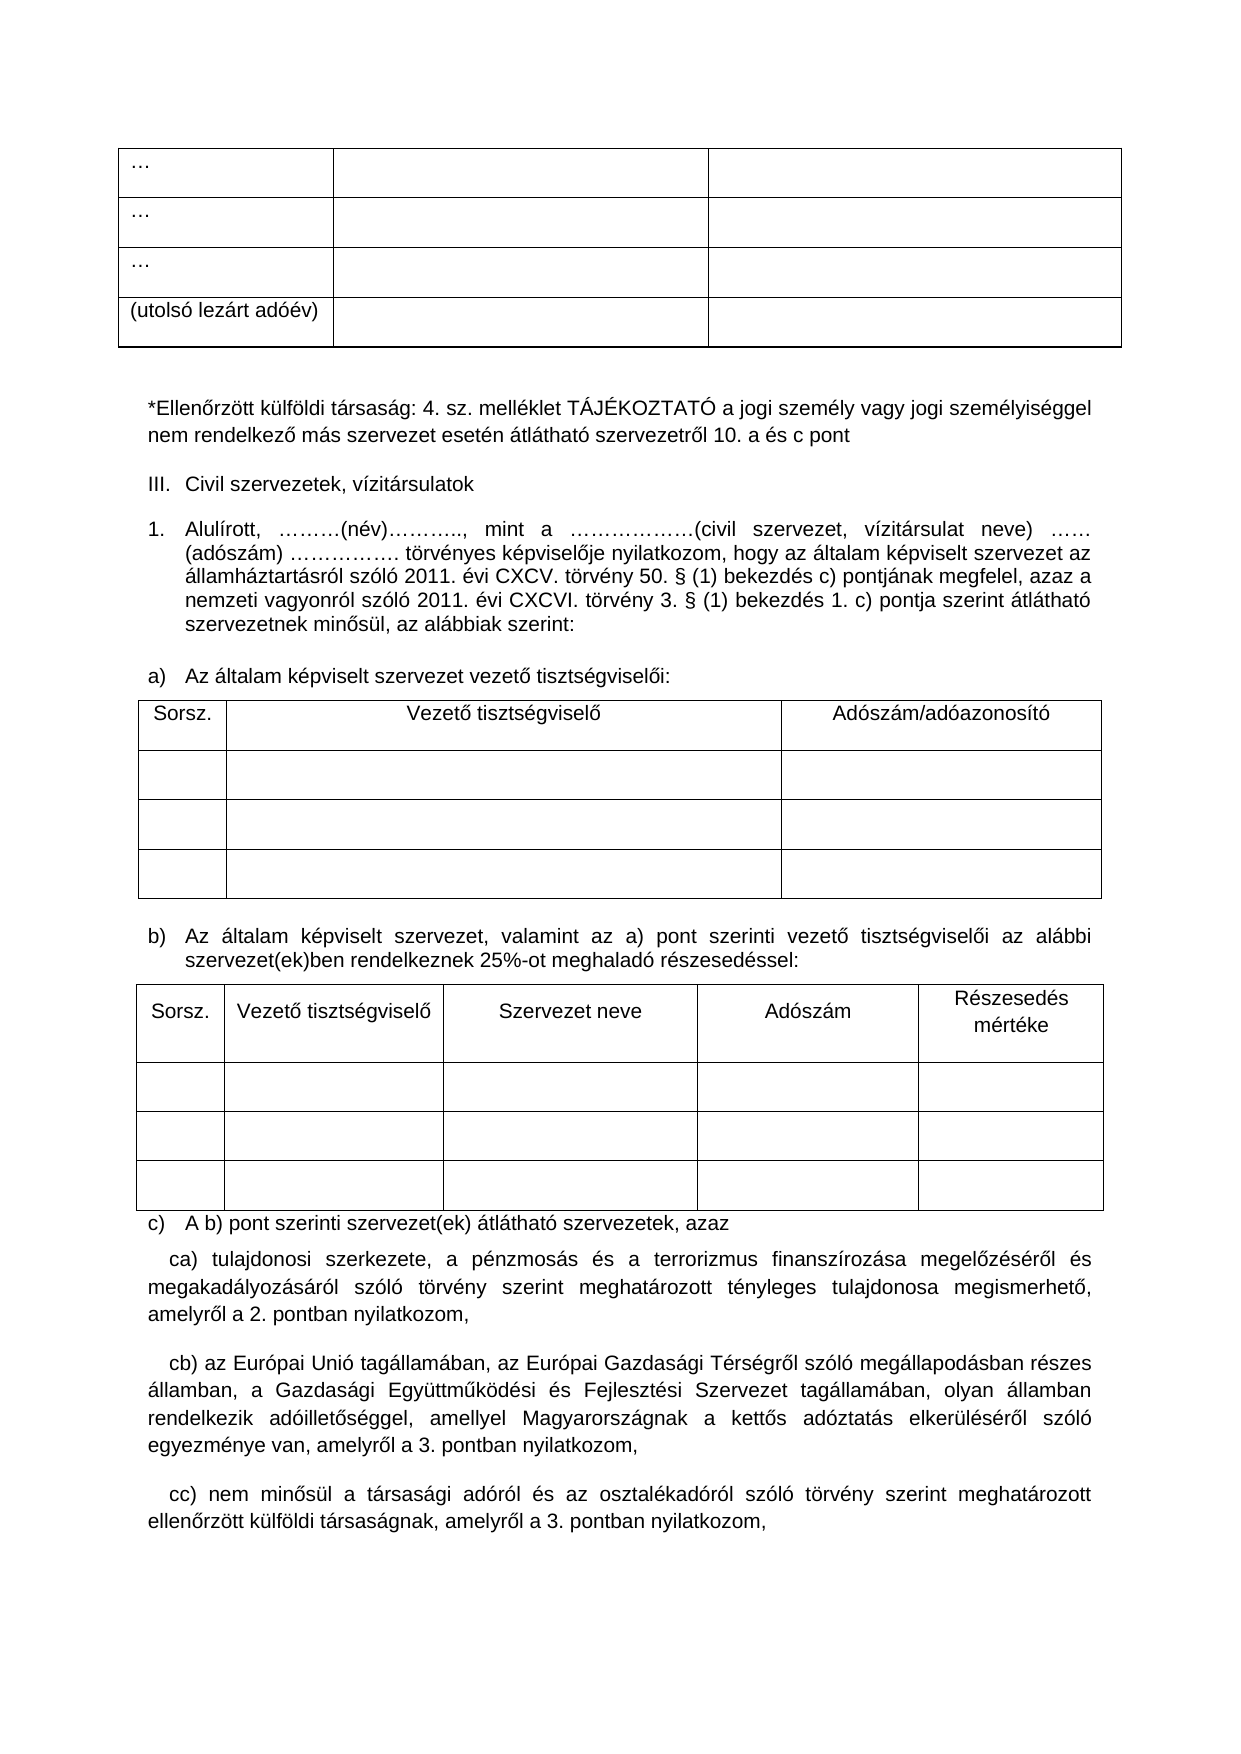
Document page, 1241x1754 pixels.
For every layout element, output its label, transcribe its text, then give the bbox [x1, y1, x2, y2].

table_cell … [119, 149, 333, 197]
table_cell [334, 298, 708, 346]
table_header Sorsz. [137, 985, 224, 1062]
table_cell … [119, 248, 333, 297]
table_header Adószám/adóazonosító [782, 701, 1101, 750]
table_cell … [119, 198, 333, 247]
table_header Adószám [698, 985, 918, 1062]
table_cell [709, 198, 1121, 247]
table_cell [919, 1112, 1103, 1160]
table_cell [139, 800, 226, 848]
table_cell [698, 1063, 918, 1111]
table_cell [782, 800, 1101, 848]
list Civil szervezetek, vízitársulatok [148, 472, 1093, 496]
table_header Vezető tisztségviselő [227, 701, 781, 750]
text cb) az Európai Unió tagállamában, az Európai Gazdasági Térségről szóló megállapodásban részes államban, a Gazdasági Együttműködési és Fejlesztési Szervezet tagállamában, olyan államban rendelkezik adóilletőséggel, amellyel Magyarországnak a kettős adóztatás elkerüléséről szóló egyezménye van, amelyről a 3. pontban nyilatkozom, [148, 1351, 1093, 1457]
table_cell [334, 198, 708, 247]
table_cell [227, 850, 781, 898]
table_cell [919, 1161, 1103, 1210]
table_cell (utolsó lezárt adóév) [119, 298, 333, 346]
table_header Szervezet neve [444, 985, 697, 1062]
text ca) tulajdonosi szerkezete, a pénzmosás és a terrorizmus finanszírozása megelőzéséről és megakadályozásáról szóló törvény szerint meghatározott tényleges tulajdonosa megismerhető, amelyről a 2. pontban nyilatkozom, [148, 1247, 1093, 1326]
table_cell [334, 149, 708, 197]
text *Ellenőrzött külföldi társaság: 4. sz. melléklet TÁJÉKOZTATÓ a jogi személy vagy jogi személyiséggel nem rendelkező más szervezet esetén átlátható szervezetről 10. a és c pont [148, 396, 1093, 447]
table_cell [444, 1161, 697, 1210]
table_cell [227, 751, 781, 799]
table_cell [225, 1112, 443, 1160]
table_cell [782, 850, 1101, 898]
list Az általam képviselt szervezet, valamint az a) pont szerinti vezető tisztségviselői az alábbi szervezet(ek)ben rendelkeznek 25%-ot meghaladó részesedéssel: [148, 924, 1093, 972]
table_cell [137, 1112, 224, 1160]
table_cell [444, 1112, 697, 1160]
table_cell [919, 1063, 1103, 1111]
list Az általam képviselt szervezet vezető tisztségviselői: [148, 664, 1093, 688]
table_cell [139, 850, 226, 898]
table_cell [334, 248, 708, 297]
table_header Vezető tisztségviselő [225, 985, 443, 1062]
table_cell [782, 751, 1101, 799]
table_cell [698, 1161, 918, 1210]
text cc) nem minősül a társasági adóról és az osztalékadóról szóló törvény szerint meghatározott ellenőrzött külföldi társaságnak, amelyről a 3. pontban nyilatkozom, [148, 1481, 1093, 1533]
table_cell [709, 298, 1121, 346]
list A b) pont szerinti szervezet(ek) átlátható szervezetek, azaz [148, 1211, 1093, 1235]
table_cell [709, 149, 1121, 197]
table_cell [444, 1063, 697, 1111]
table_cell [709, 248, 1121, 297]
table_cell [139, 751, 226, 799]
table_cell [698, 1112, 918, 1160]
table_cell [225, 1161, 443, 1210]
list Alulírott, ………(név)……….., mint a ………………(civil szervezet, vízitársulat neve) ……(adószám) ……………. törvényes képviselője nyilatkozom, hogy az általam képviselt szervezet az államháztartásról szóló 2011. évi CXCV. törvény 50. § (1) bekezdés c) pontjának megfelel, azaz a nemzeti vagyonról szóló 2011. évi CXCVI. törvény 3. § (1) bekezdés 1. c) pontja szerint átlátható szervezetnek minősül, az alábbiak szerint: [148, 516, 1093, 636]
table_header Sorsz. [139, 701, 226, 750]
table_cell [137, 1161, 224, 1210]
table_cell [225, 1063, 443, 1111]
table_cell [137, 1063, 224, 1111]
table_header Részesedés mértéke [919, 985, 1103, 1062]
table_cell [227, 800, 781, 848]
